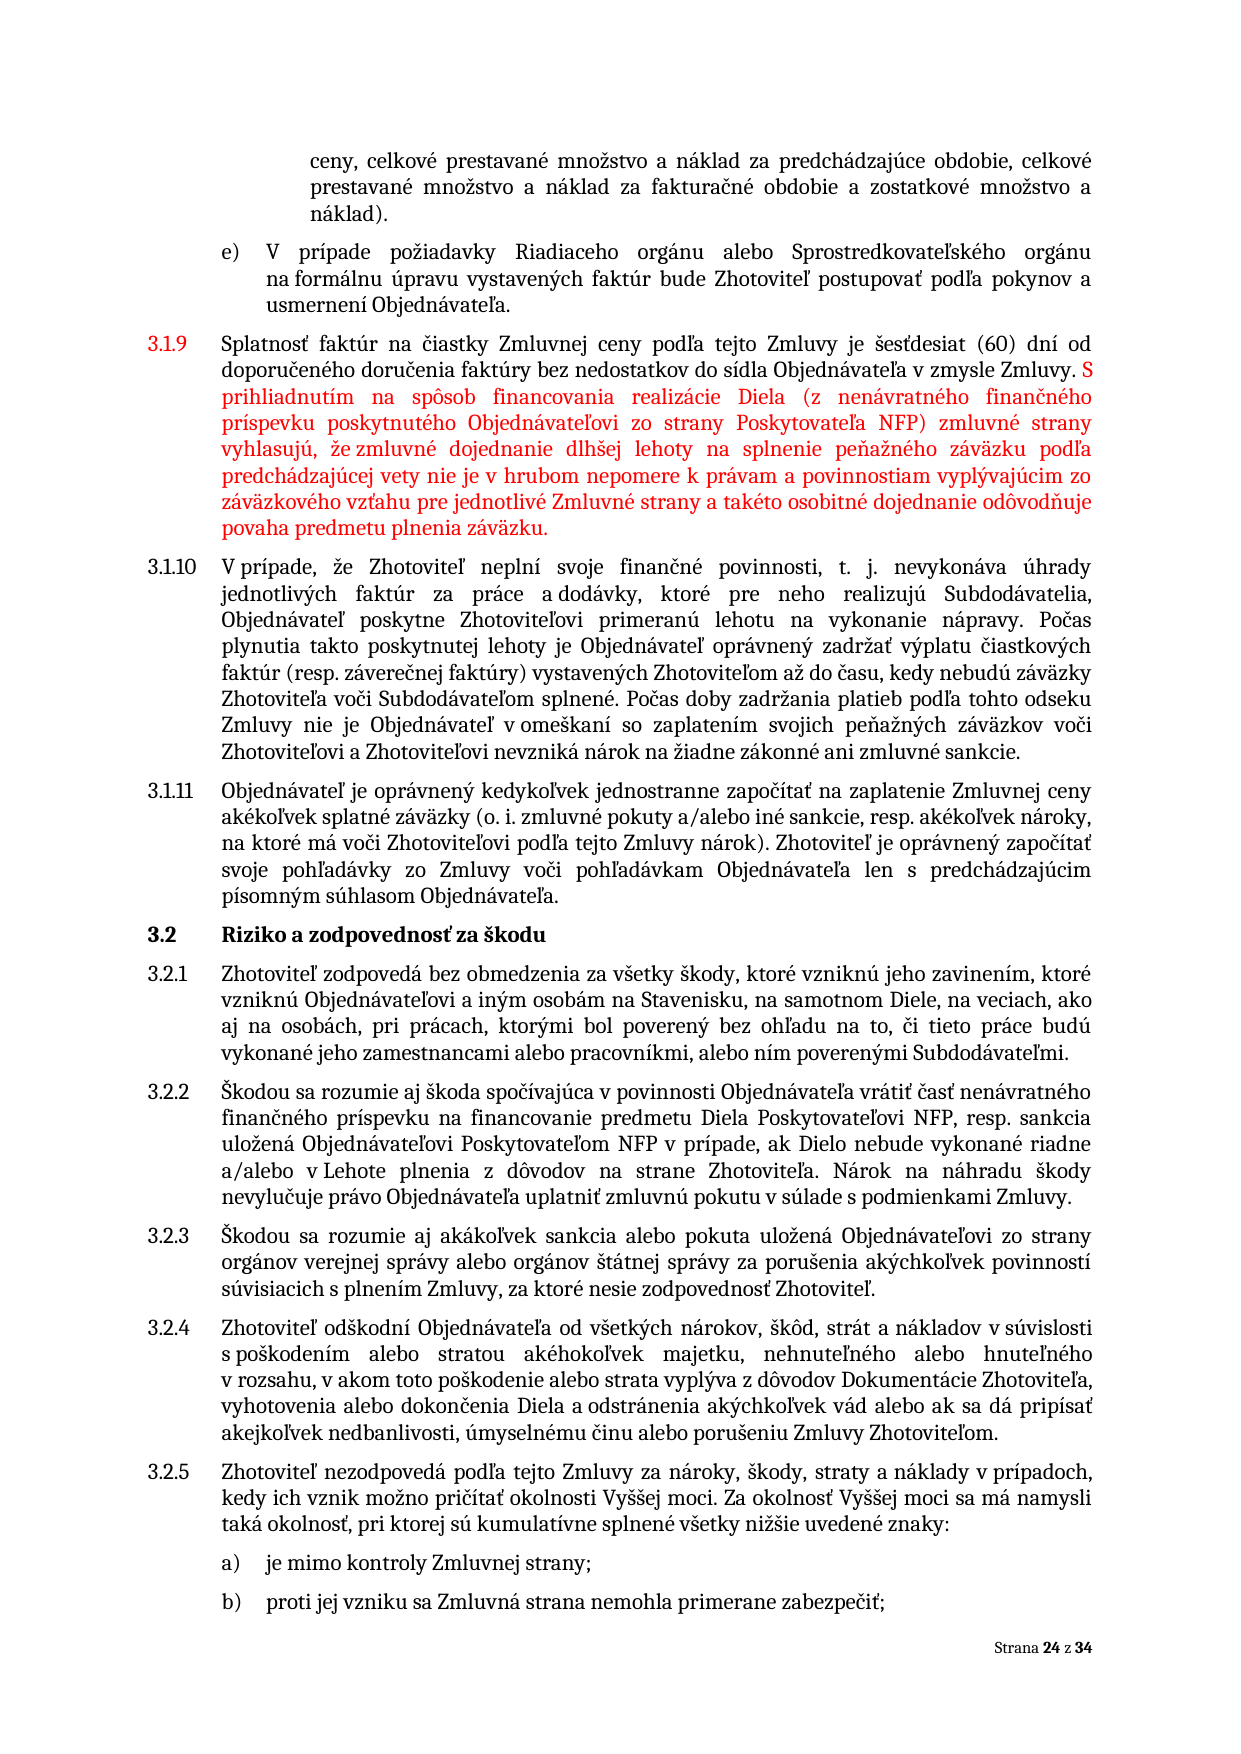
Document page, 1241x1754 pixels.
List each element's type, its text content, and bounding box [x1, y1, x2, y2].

list proti jej vzniku sa Zmluvná strana nemohla primerane zabezpečiť; [221, 1589, 1093, 1615]
list V prípade požiadavky Riadiaceho orgánu alebo Sprostredkovateľského orgánu na formálnu úpravu vystavených faktúr bude Zhotoviteľ postupovať podľa pokynov a usmernení Objednávateľa. [221, 239, 1093, 318]
list Zhotoviteľ odškodní Objednávateľa od všetkých nárokov, škôd, strát a nákladov v súvislosti s poškodením alebo stratou akéhokoľvek majetku, nehnuteľného alebo hnuteľného v rozsahu, v akom toto poškodenie alebo strata vyplýva z dôvodov Dokumentácie Zhotoviteľa, vyhotovenia alebo dokončenia Diela a odstránenia akýchkoľvek vád alebo ak sa dá pripísať akejkoľvek nedbanlivosti, úmyselnému činu alebo porušeniu Zmluvy Zhotoviteľom. [148, 1314, 1093, 1446]
list Škodou sa rozumie aj škoda spočívajúca v povinnosti Objednávateľa vrátiť časť nenávratného finančného príspevku na financovanie predmetu Diela Poskytovateľovi NFP, resp. sankcia uložená Objednávateľovi Poskytovateľom NFP v prípade, ak Dielo nebude vykonané riadne a/alebo v Lehote plnenia z dôvodov na strane Zhotoviteľa. Nárok na náhradu škody nevylučuje právo Objednávateľa uplatniť zmluvnú pokutu v súlade s podmienkami Zmluvy. [148, 1078, 1093, 1210]
list Zhotoviteľ nezodpovedá podľa tejto Zmluvy za nároky, škody, straty a náklady v prípadoch, kedy ich vznik možno pričítať okolnosti Vyššej moci. Za okolnosť Vyššej moci sa má namysli taká okolnosť, pri ktorej sú kumulatívne splnené všetky nižšie uvedené znaky: [148, 1458, 1093, 1538]
list Zhotoviteľ zodpovedá bez obmedzenia za všetky škody, ktoré vzniknú jeho zavinením, ktoré vzniknú Objednávateľovi a iným osobám na Stavenisku, na samotnom Diele, na veciach, ako aj na osobách, pri prácach, ktorými bol poverený bez ohľadu na to, či tieto práce budú vykonané jeho zamestnancami alebo pracovníkmi, alebo ním poverenými Subdodávateľmi. [148, 961, 1093, 1066]
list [266, 148, 1093, 227]
list Splatnosť faktúr na čiastky Zmluvnej ceny podľa tejto Zmluvy je šesťdesiat (60) dní od doporučeného doručenia faktúry bez nedostatkov do sídla Objednávateľa v zmysle Zmluvy. S prihliadnutím na spôsob financovania realizácie Diela (z nenávratného finančného príspevku poskytnutého Objednávateľovi zo strany Poskytovateľa NFP) zmluvné strany vyhlasujú, že zmluvné dojednanie dlhšej lehoty na splnenie peňažného záväzku podľa predchádzajúcej vety nie je v hrubom nepomere k právam a povinnostiam vyplývajúcim zo záväzkového vzťahu pre jednotlivé Zmluvné strany a takéto osobitné dojednanie odôvodňuje povaha predmetu plnenia záväzku. [148, 331, 1093, 542]
list Riziko a zodpovednosť za škodu [148, 922, 1093, 948]
list Škodou sa rozumie aj akákoľvek sankcia alebo pokuta uložená Objednávateľovi zo strany orgánov verejnej správy alebo orgánov štátnej správy za porušenia akýchkoľvek povinností súvisiacich s plnením Zmluvy, za ktoré nesie zodpovednosť Zhotoviteľ. [148, 1223, 1093, 1302]
list Objednávateľ je oprávnený kedykoľvek jednostranne započítať na zaplatenie Zmluvnej ceny akékoľvek splatné záväzky (o. i. zmluvné pokuty a/alebo iné sankcie, resp. akékoľvek nároky, na ktoré má voči Zhotoviteľovi podľa tejto Zmluvy nárok). Zhotoviteľ je oprávnený započítať svoje pohľadávky zo Zmluvy voči pohľadávkam Objednávateľa len s predchádzajúcim písomným súhlasom Objednávateľa. [148, 777, 1093, 909]
list V prípade, že Zhotoviteľ neplní svoje finančné povinnosti, t. j. nevykonáva úhrady jednotlivých faktúr za práce a dodávky, ktoré pre neho realizujú Subdodávatelia, Objednávateľ poskytne Zhotoviteľovi primeranú lehotu na vykonanie nápravy. Počas plynutia takto poskytnutej lehoty je Objednávateľ oprávnený zadržať výplatu čiastkových faktúr (resp. záverečnej faktúry) vystavených Zhotoviteľom až do času, kedy nebudú záväzky Zhotoviteľa voči Subdodávateľom splnené. Počas doby zadržania platieb podľa tohto odseku Zmluvy nie je Objednávateľ v omeškaní so zaplatením svojich peňažných záväzkov voči Zhotoviteľovi a Zhotoviteľovi nevzniká nárok na žiadne zákonné ani zmluvné sankcie. [148, 554, 1093, 765]
list je mimo kontroly Zmluvnej strany; [221, 1550, 1093, 1576]
